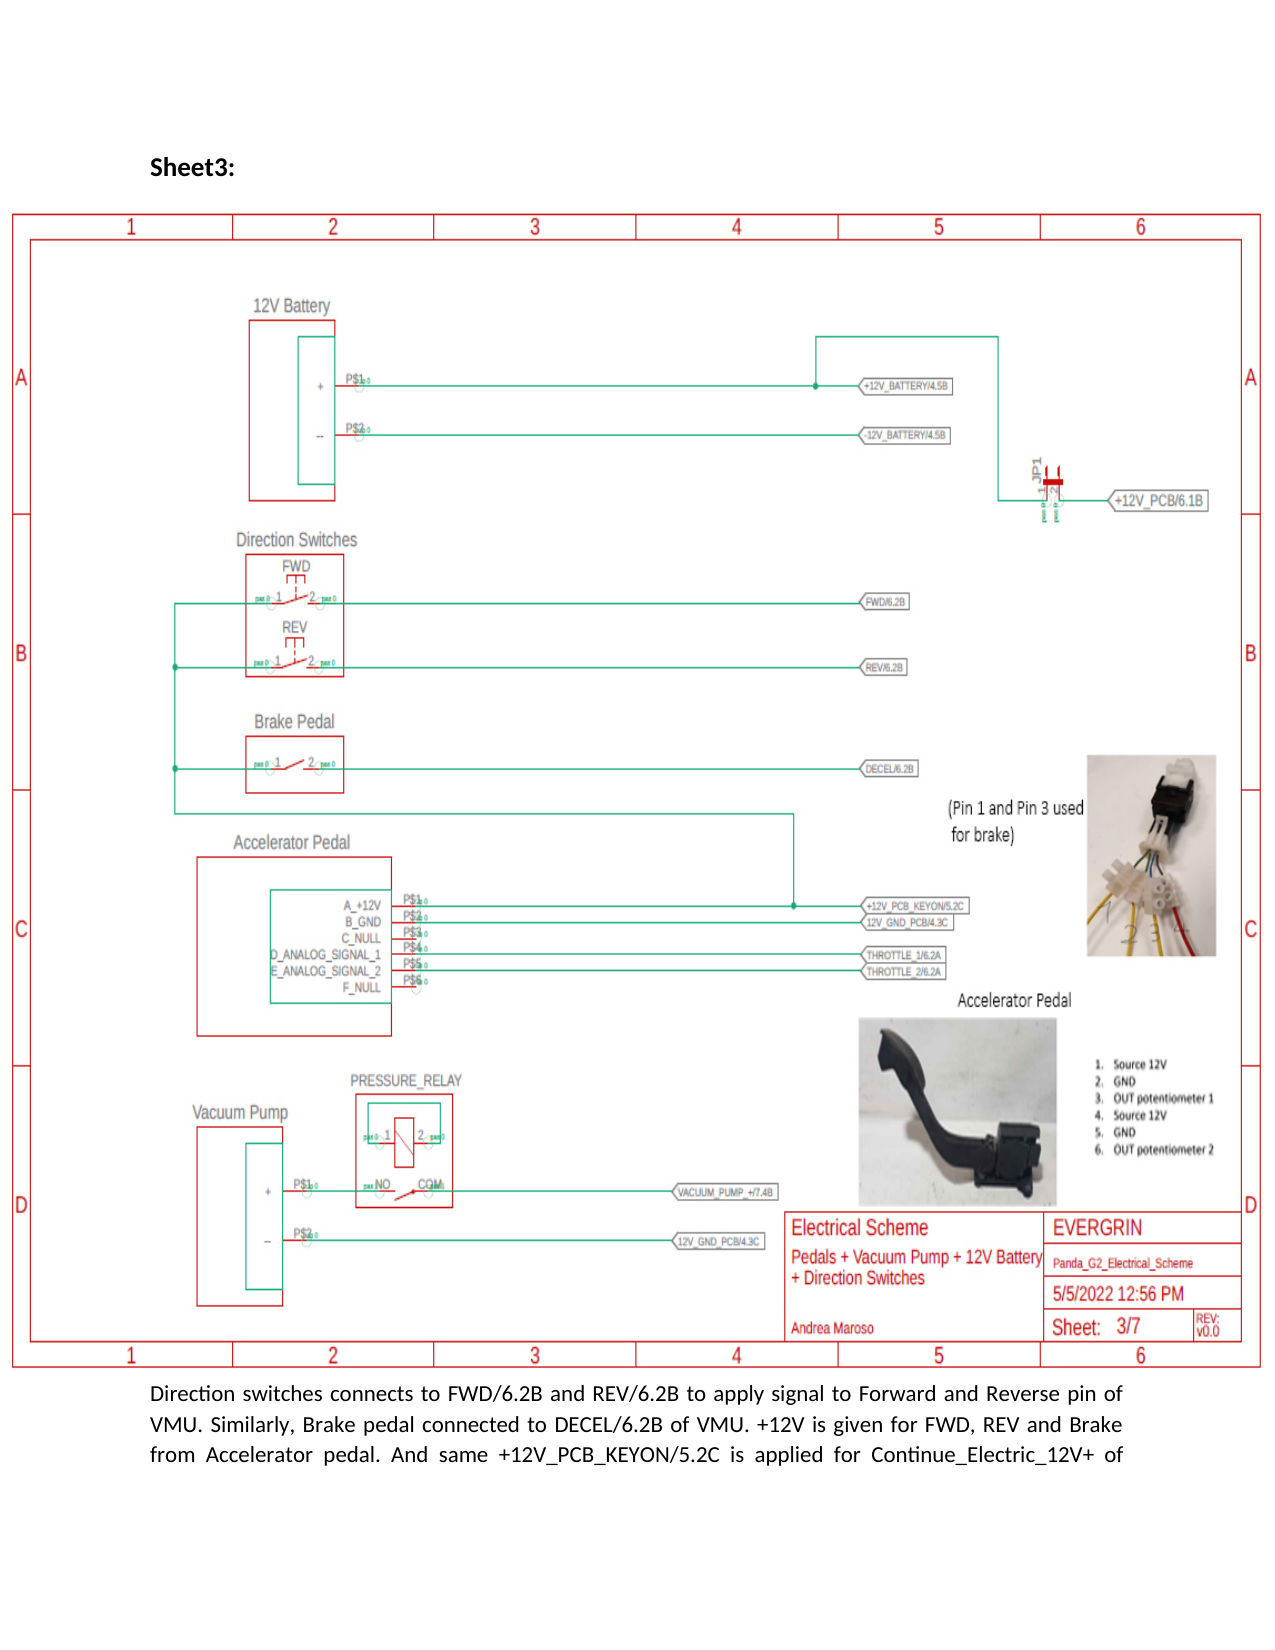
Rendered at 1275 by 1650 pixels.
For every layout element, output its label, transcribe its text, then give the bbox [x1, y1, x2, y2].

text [150, 1379, 1125, 1468]
picture [11, 202, 1262, 1374]
text Sheet3: [150, 150, 1125, 183]
